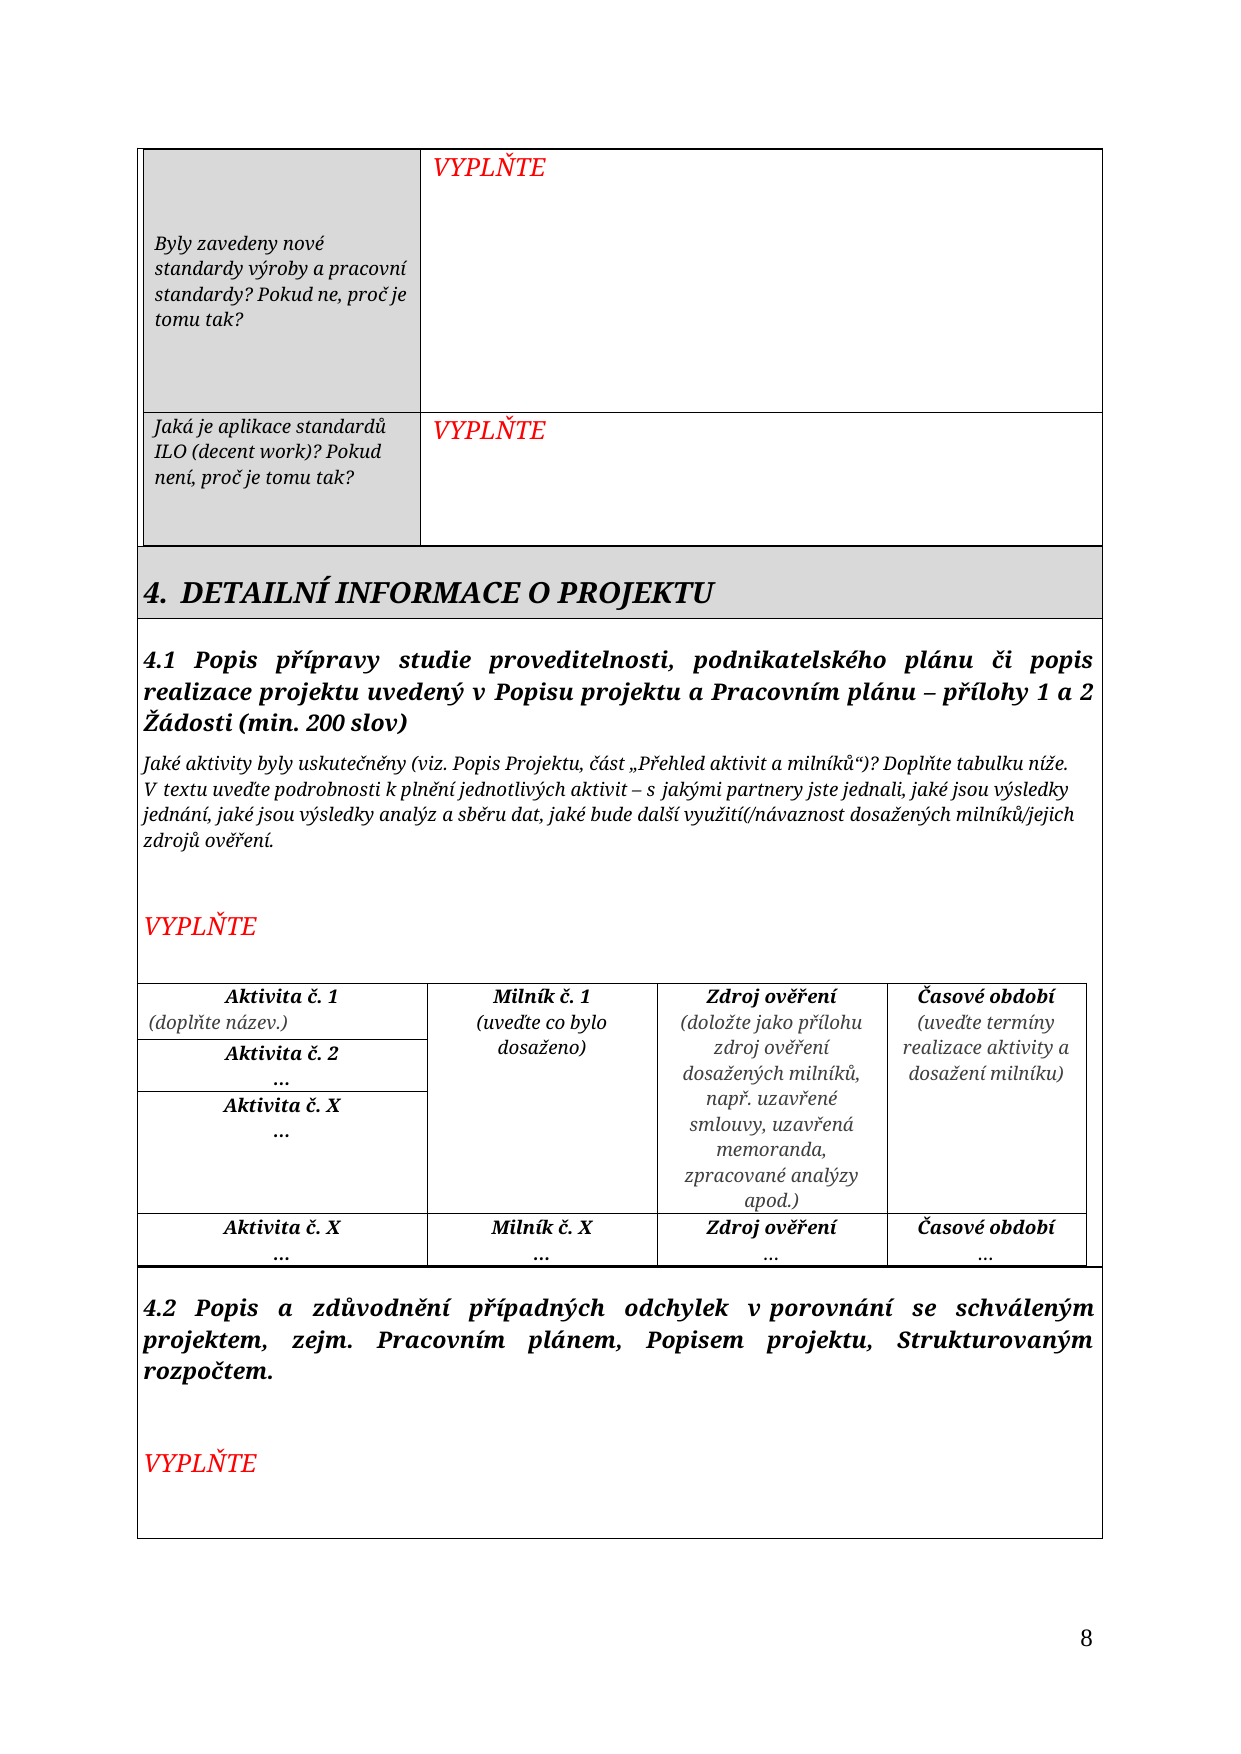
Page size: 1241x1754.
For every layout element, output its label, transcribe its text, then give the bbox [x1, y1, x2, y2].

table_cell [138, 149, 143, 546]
table_cell 4.2 Popis a zdůvodnění případných odchylek v porovnání se schváleným projektem, zejm. Pracovním plánem, Popisem projektu, Strukturovaným rozpočtem. VYPLŇTE [138, 1268, 1102, 1538]
table_cell DETAILNÍ INFORMACE O PROJEKTU [138, 547, 1102, 618]
table_cell 4.1 Popis přípravy studie proveditelnosti, podnikatelského plánu či popis realizace projektu uvedený v Popisu projektu a Pracovním plánu – přílohy 1 a 2 Žádosti (min. 200 slov) Jaké aktivity byly uskutečněny (viz. Popis Projektu, část „Přehled aktivit a milníků“)? Doplňte tabulku níže. V textu uveďte podrobnosti k plnění jednotlivých aktivit – s jakými partnery jste jednali, jaké jsou výsledky jednání, jaké jsou výsledky analýz a sběru dat, jaké bude další využití(/návaznost dosažených milníků/jejich zdrojů ověření. VYPLŇTE [138, 619, 1102, 1266]
